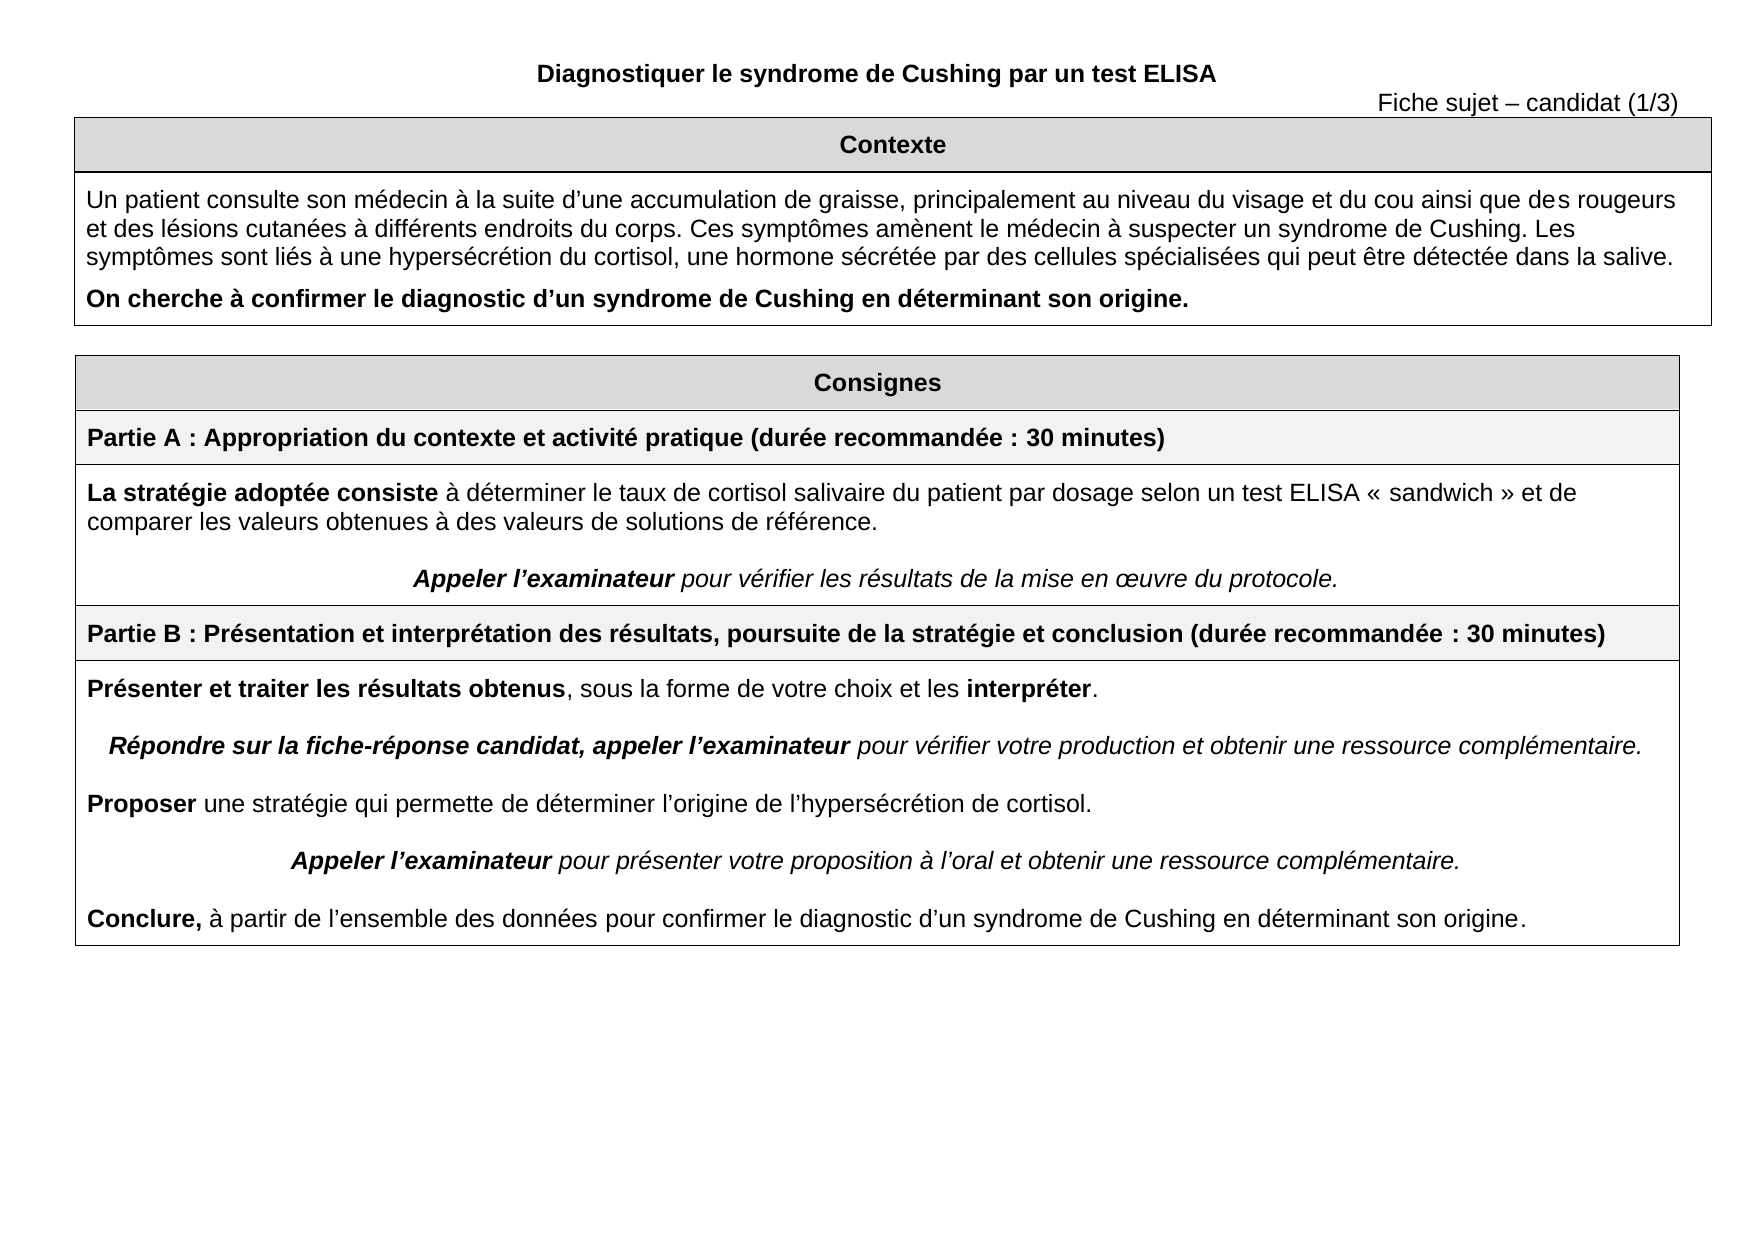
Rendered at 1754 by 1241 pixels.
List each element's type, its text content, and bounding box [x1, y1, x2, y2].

table_cell Un patient consulte son médecin à la suite d’une accumulation de graisse, principalement au niveau du visage et du cou ainsi que des rougeurs et des lésions cutanées à différents endroits du corps. Ces symptômes amènent le médecin à suspecter un syndrome de Cushing. Les symptômes sont liés à une hypersécrétion du cortisol, une hormone sécrétée par des cellules spécialisées qui peut être détectée dans la salive. On cherche à confirmer le diagnostic d’un syndrome de Cushing en déterminant son origine. [75, 173, 1711, 325]
text Fiche sujet – candidat (1/3) [665, 88, 1679, 117]
table_header Contexte [75, 118, 1711, 171]
table_cell Partie B : Présentation et interprétation des résultats, poursuite de la stratégie et conclusion (durée recommandée : 30 minutes) [76, 606, 1679, 660]
table_cell Présenter et traiter les résultats obtenus, sous la forme de votre choix et les interpréter. Répondre sur la fiche-réponse candidat, appeler l’examinateur pour vérifier votre production et obtenir une ressource complémentaire. Proposer une stratégie qui permette de déterminer l’origine de l’hypersécrétion de cortisol. Appeler l’examinateur pour présenter votre proposition à l’oral et obtenir une ressource complémentaire. Conclure, à partir de l’ensemble des données pour confirmer le diagnostic d’un syndrome de Cushing en déterminant son origine. [76, 661, 1679, 945]
table_cell Partie A : Appropriation du contexte et activité pratique (durée recommandée : 30 minutes) [76, 411, 1679, 464]
table_cell La stratégie adoptée consiste à déterminer le taux de cortisol salivaire du patient par dosage selon un test ELISA « sandwich » et de comparer les valeurs obtenues à des valeurs de solutions de référence. Appeler l’examinateur pour vérifier les résultats de la mise en œuvre du protocole. [76, 465, 1679, 605]
table_header Consignes [76, 356, 1679, 409]
